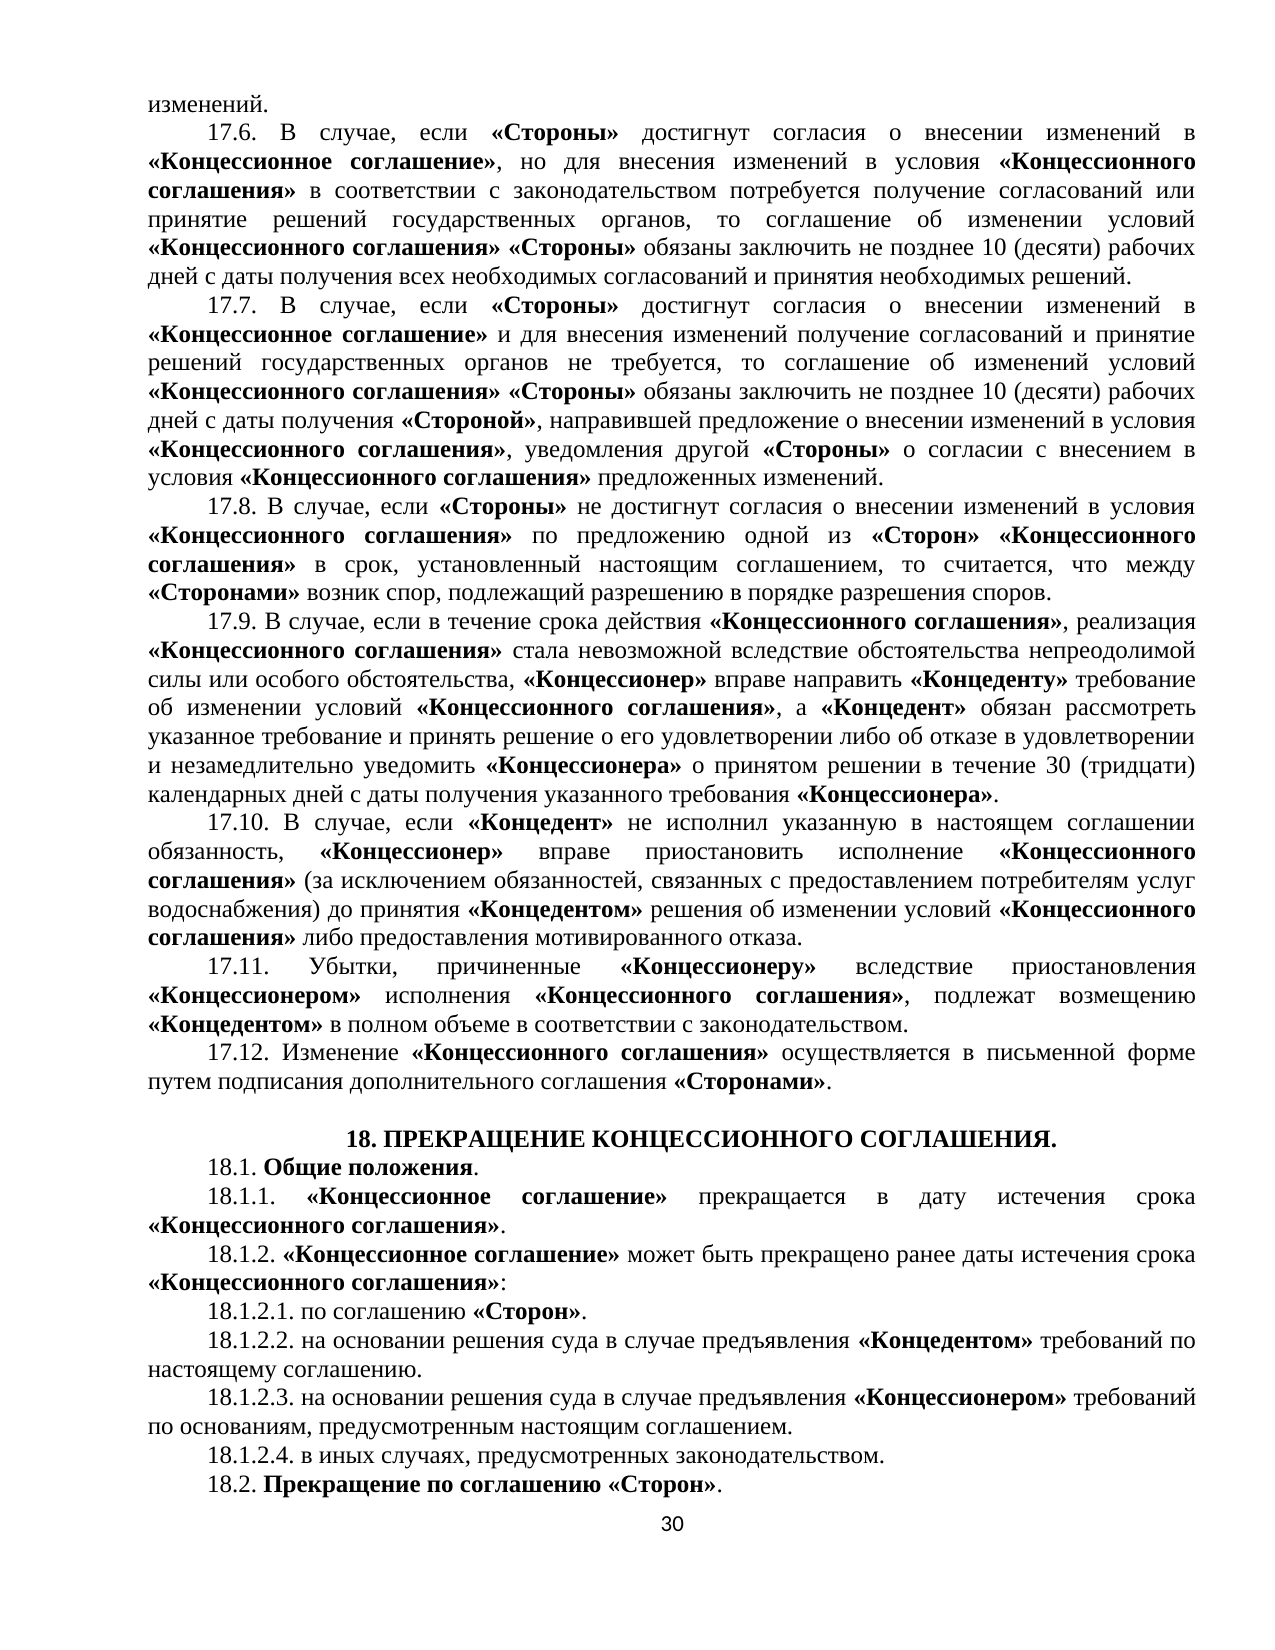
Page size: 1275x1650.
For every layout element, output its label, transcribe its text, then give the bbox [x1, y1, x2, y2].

text 18.1.1. «Концессионное соглашение» прекращается в дату истечения срока «Концессионного соглашения». [148, 1181, 1196, 1239]
text 18. ПРЕКРАЩЕНИЕ КОНЦЕССИОННОГО СОГЛАШЕНИЯ. [148, 1124, 1196, 1152]
text 18.1.2.1. по соглашению «Сторон». [148, 1296, 1196, 1325]
text 17.9. В случае, если в течение срока действия «Концессионного соглашения», реализация «Концессионного соглашения» стала невозможной вследствие обстоятельства непреодолимой силы или особого обстоятельства, «Концессионер» вправе направить «Концеденту» требование об изменении условий «Концессионного соглашения», а «Концедент» обязан рассмотреть указанное требование и принять решение о его удовлетворении либо об отказе в удовлетворении и незамедлительно уведомить «Концессионера» о принятом решении в течение 30 (тридцати) календарных дней с даты получения указанного требования «Концессионера». [148, 606, 1196, 807]
text 18.1.2. «Концессионное соглашение» может быть прекращено ранее даты истечения срока «Концессионного соглашения»: [148, 1239, 1196, 1296]
text 17.6. В случае, если «Стороны» достигнут согласия о внесении изменений в «Концессионное соглашение», но для внесения изменений в условия «Концессионного соглашения» в соответствии с законодательством потребуется получение согласований или принятие решений государственных органов, то соглашение об изменении условий «Концессионного соглашения» «Стороны» обязаны заключить не позднее 10 (десяти) рабочих дней с даты получения всех необходимых согласований и принятия необходимых решений. [148, 117, 1196, 290]
text 17.7. В случае, если «Стороны» достигнут согласия о внесении изменений в «Концессионное соглашение» и для внесения изменений получение согласований и принятие решений государственных органов не требуется, то соглашение об изменений условий «Концессионного соглашения» «Стороны» обязаны заключить не позднее 10 (десяти) рабочих дней с даты получения «Стороной», направившей предложение о внесении изменений в условия «Концессионного соглашения», уведомления другой «Стороны» о согласии с внесением в условия «Концессионного соглашения» предложенных изменений. [148, 290, 1196, 491]
text 17.10. В случае, если «Концедент» не исполнил указанную в настоящем соглашении обязанность, «Концессионер» вправе приостановить исполнение «Концессионного соглашения» (за исключением обязанностей, связанных с предоставлением потребителям услуг водоснабжения) до принятия «Концедентом» решения об изменении условий «Концессионного соглашения» либо предоставления мотивированного отказа. [148, 807, 1196, 951]
text 17.8. В случае, если «Стороны» не достигнут согласия о внесении изменений в условия «Концессионного соглашения» по предложению одной из «Сторон» «Концессионного соглашения» в срок, установленный настоящим соглашением, то считается, что между «Сторонами» возник спор, подлежащий разрешению в порядке разрешения споров. [148, 491, 1196, 606]
text 18.1.2.4. в иных случаях, предусмотренных законодательством. [148, 1440, 1196, 1469]
text 17.11. Убытки, причиненные «Концессионеру» вследствие приостановления «Концессионером» исполнения «Концессионного соглашения», подлежат возмещению «Концедентом» в полном объеме в соответствии с законодательством. [148, 951, 1196, 1037]
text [148, 89, 1196, 117]
text 17.12. Изменение «Концессионного соглашения» осуществляется в письменной форме путем подписания дополнительного соглашения «Сторонами». [148, 1037, 1196, 1095]
text 18.1. Общие положения. [148, 1152, 1196, 1181]
text 18.1.2.2. на основании решения суда в случае предъявления «Концедентом» требований по настоящему соглашению. [148, 1325, 1196, 1382]
text 18.2. Прекращение по соглашению «Сторон». [148, 1469, 1196, 1497]
text 18.1.2.3. на основании решения суда в случае предъявления «Концессионером» требований по основаниям, предусмотренным настоящим соглашением. [148, 1382, 1196, 1440]
